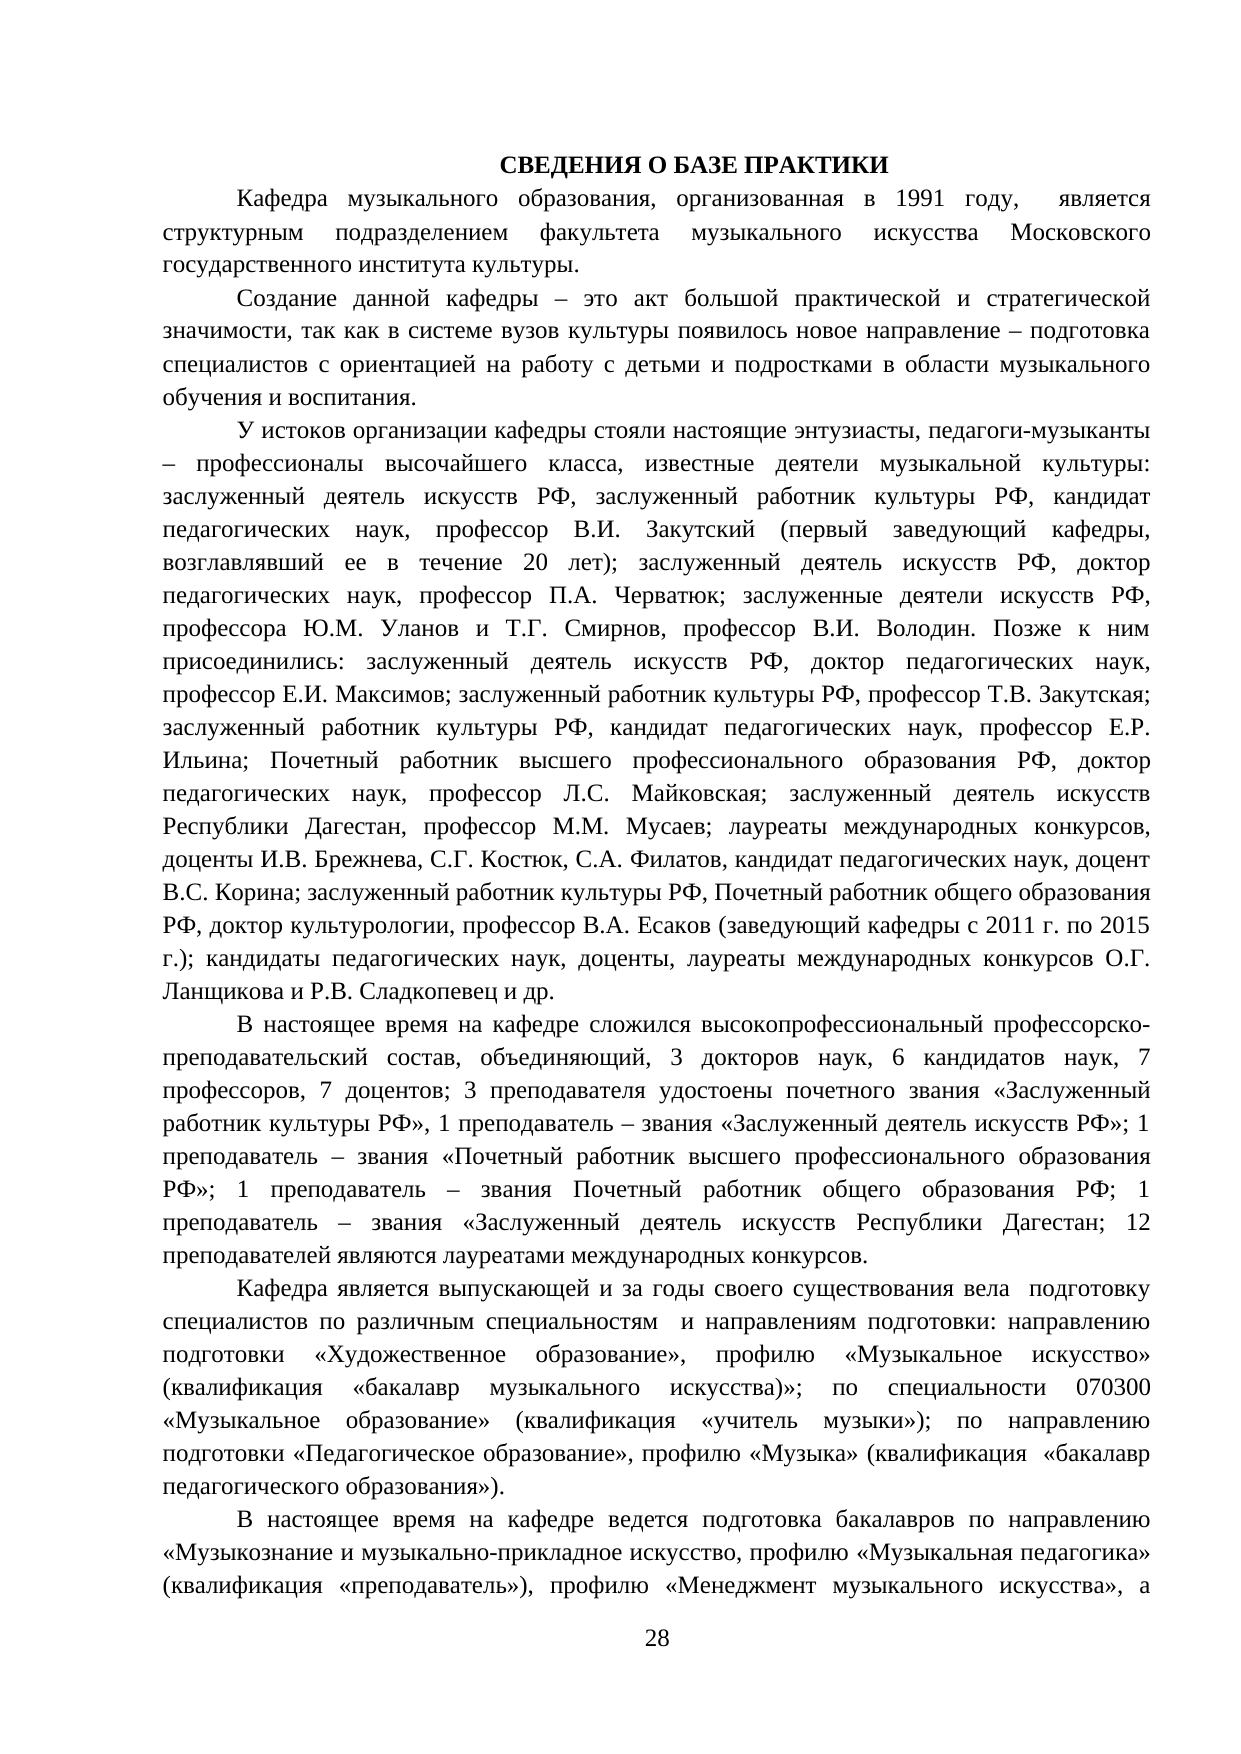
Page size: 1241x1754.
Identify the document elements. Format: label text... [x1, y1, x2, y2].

text Кафедра является выпускающей и за годы своего существования вела подготовку специалистов по различным специальностям и направлениям подготовки: направлению подготовки «Художественное образование», профилю «Музыкальное искусство» (квалификация «бакалавр музыкального искусства)»; по специальности 070300 «Музыкальное образование» (квалификация «учитель музыки»); по направлению подготовки «Педагогическое образование», профилю «Музыка» (квалификация «бакалавр педагогического образования»). [162, 1273, 1152, 1500]
text СВЕДЕНИЯ О БАЗЕ ПРАКТИКИ [162, 151, 1152, 179]
text У истоков организации кафедры стояли настоящие энтузиасты, педагоги-музыканты – профессионалы высочайшего класса, известные деятели музыкальной культуры: заслуженный деятель искусств РФ, заслуженный работник культуры РФ, кандидат педагогических наук, профессор В.И. Закутский (первый заведующий кафедры, возглавлявший ее в течение 20 лет); заслуженный деятель искусств РФ, доктор педагогических наук, профессор П.А. Черватюк; заслуженные деятели искусств РФ, профессора Ю.М. Уланов и Т.Г. Смирнов, профессор В.И. Володин. Позже к ним присоединились: заслуженный деятель искусств РФ, доктор педагогических наук, профессор Е.И. Максимов; заслуженный работник культуры РФ, профессор Т.В. Закутская; заслуженный работник культуры РФ, кандидат педагогических наук, профессор Е.Р. Ильина; Почетный работник высшего профессионального образования РФ, доктор педагогических наук, профессор Л.С. Майковская; заслуженный деятель искусств Республики Дагестан, профессор М.М. Мусаев; лауреаты международных конкурсов, доценты И.В. Брежнева, С.Г. Костюк, С.А. Филатов, кандидат педагогических наук, доцент В.С. Корина; заслуженный работник культуры РФ, Почетный работник общего образования РФ, доктор культурологии, профессор В.А. Есаков (заведующий кафедры с 2011 г. по 2015 г.); кандидаты педагогических наук, доценты, лауреаты международных конкурсов О.Г. Ланщикова и Р.В. Сладкопевец и др. [162, 415, 1152, 1005]
text Создание данной кафедры – это акт большой практической и стратегической значимости, так как в системе вузов культуры появилось новое направление – подготовка специалистов с ориентацией на работу с детьми и подростками в области музыкального обучения и воспитания. [162, 283, 1152, 410]
text В настоящее время на кафедре сложился высокопрофессиональный профессорско-преподавательский состав, объединяющий, 3 докторов наук, 6 кандидатов наук, 7 профессоров, 7 доцентов; 3 преподавателя удостоены почетного звания «Заслуженный работник культуры РФ», 1 преподаватель – звания «Заслуженный деятель искусств РФ»; 1 преподаватель – звания «Почетный работник высшего профессионального образования РФ»; 1 преподаватель – звания Почетный работник общего образования РФ; 1 преподаватель – звания «Заслуженный деятель искусств Республики Дагестан; 12 преподавателей являются лауреатами международных конкурсов. [162, 1009, 1152, 1269]
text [162, 1504, 1152, 1599]
text Кафедра музыкального образования, организованная в 1991 году, является структурным подразделением факультета музыкального искусства Московского государственного института культуры. [162, 183, 1152, 278]
